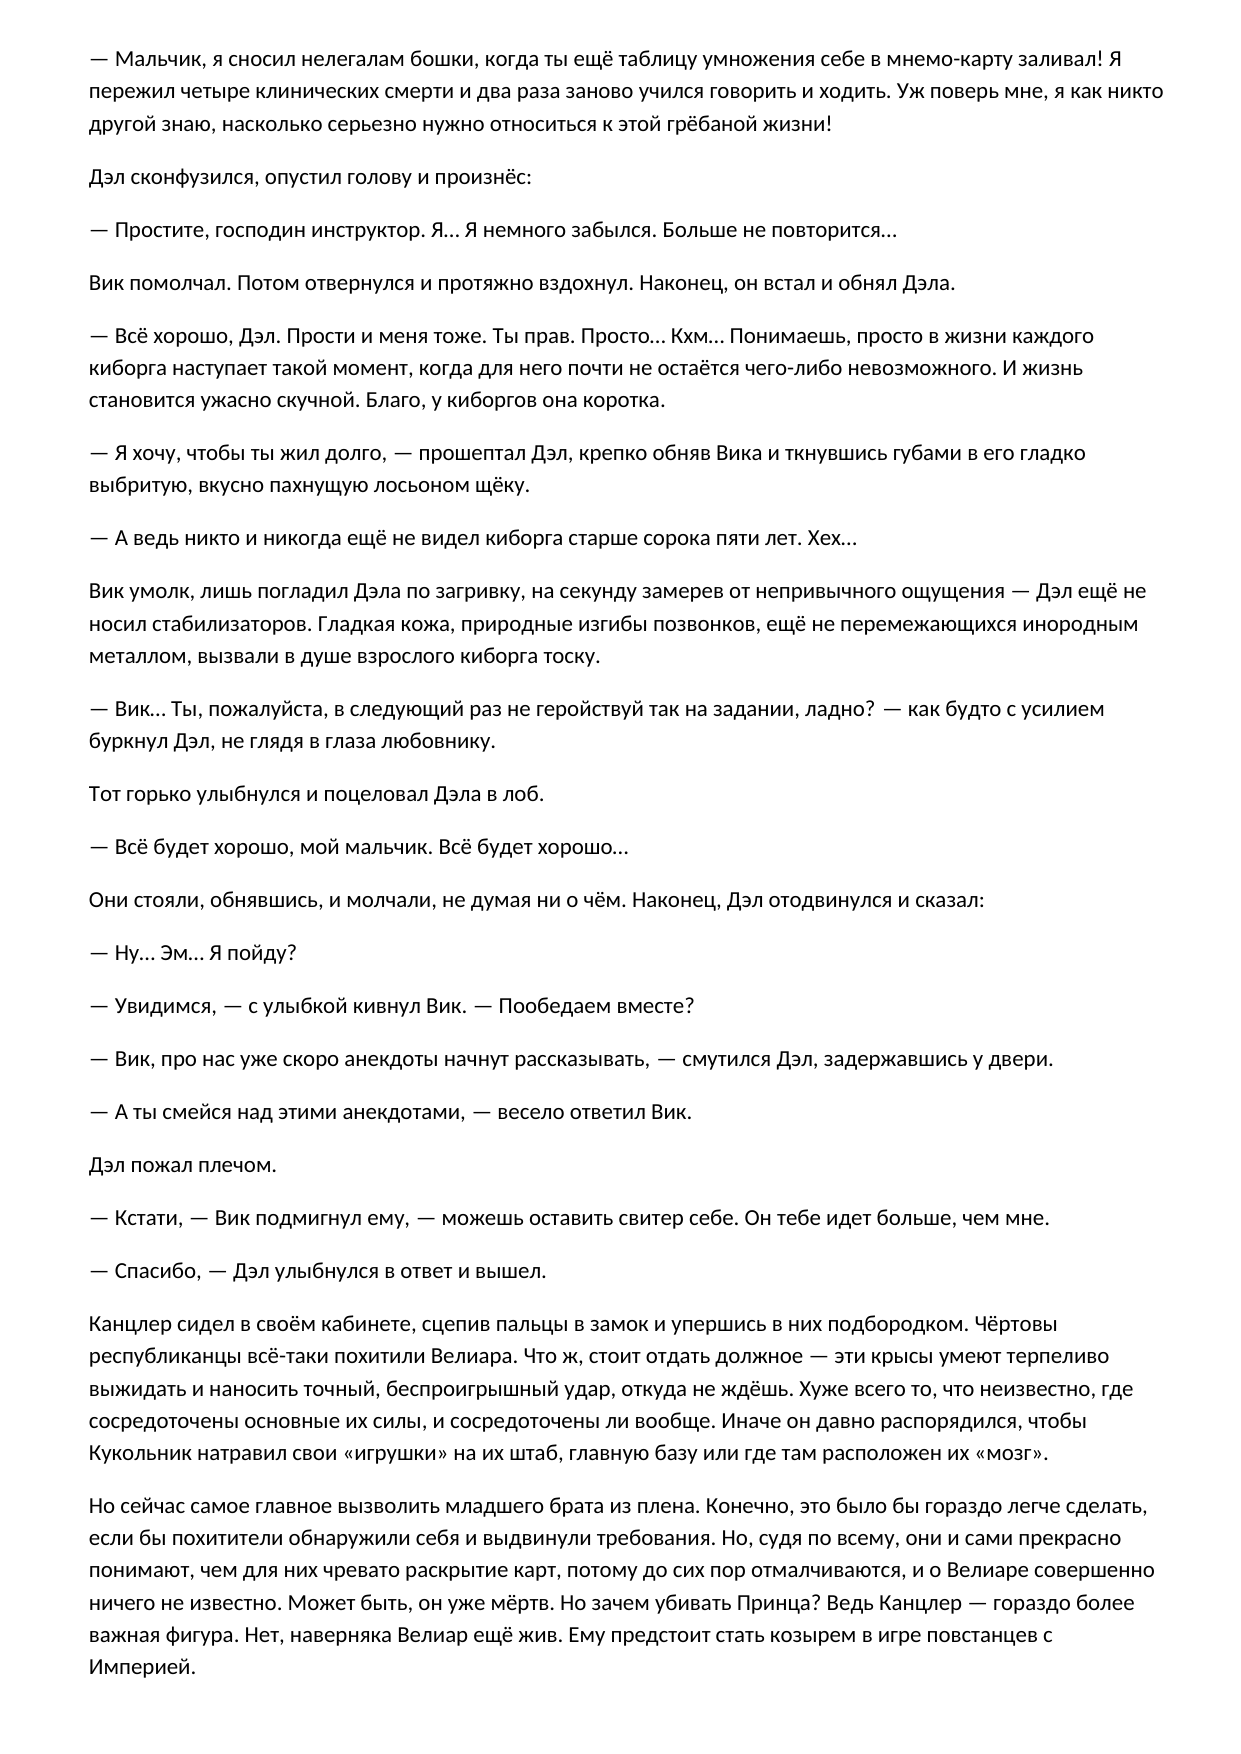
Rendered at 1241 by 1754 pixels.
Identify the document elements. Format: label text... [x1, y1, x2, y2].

text Вик помолчал. Потом отвернулся и протяжно вздохнул. Наконец, он встал и обнял Дэла. [89, 268, 1167, 296]
text Вик умолк, лишь погладил Дэла по загривку, на секунду замерев от непривычного ощущения — Дэл ещё не носил стабилизаторов. Гладкая кожа, природные изгибы позвонков, ещё не перемежающихся инородным металлом, вызвали в душе взрослого киборга тоску. [89, 576, 1167, 669]
text — Простите, господин инструктор. Я… Я немного забылся. Больше не повторится… [89, 215, 1167, 243]
text — Кстати, — Вик подмигнул ему, — можешь оставить свитер себе. Он тебе идет больше, чем мне. [89, 1203, 1167, 1231]
text — Мальчик, я сносил нелегалам бошки, когда ты ещё таблицу умножения себе в мнемо-карту заливал! Я пережил четыре клинических смерти и два раза заново учился говорить и ходить. Уж поверь мне, я как никто другой знаю, насколько серьезно нужно относиться к этой грёбаной жизни! [89, 44, 1167, 137]
text — Я хочу, чтобы ты жил долго, — прошептал Дэл, крепко обняв Вика и ткнувшись губами в его гладко выбритую, вкусно пахнущую лосьоном щёку. [89, 438, 1167, 498]
text — Всё будет хорошо, мой мальчик. Всё будет хорошо… [89, 832, 1167, 860]
text Дэл сконфузился, опустил голову и произнёс: [89, 162, 1167, 190]
text — Увидимся, — с улыбкой кивнул Вик. — Пообедаем вместе? [89, 991, 1167, 1019]
text Дэл пожал плечом. [89, 1150, 1167, 1178]
text Канцлер сидел в своём кабинете, сцепив пальцы в замок и упершись в них подбородком. Чёртовы республиканцы всё-таки похитили Велиара. Что ж, стоит отдать должное — эти крысы умеют терпеливо выжидать и наносить точный, беспроигрышный удар, откуда не ждёшь. Хуже всего то, что неизвестно, где сосредоточены основные их силы, и сосредоточены ли вообще. Иначе он давно распорядился, чтобы Кукольник натравил свои «игрушки» на их штаб, главную базу или где там расположен их «мозг». [89, 1309, 1167, 1466]
text — Всё хорошо, Дэл. Прости и меня тоже. Ты прав. Просто… Кхм… Понимаешь, просто в жизни каждого киборга наступает такой момент, когда для него почти не остаётся чего-либо невозможного. И жизнь становится ужасно скучной. Благо, у киборгов она коротка. [89, 321, 1167, 413]
text — А ты смейся над этими анекдотами, — весело ответил Вик. [89, 1097, 1167, 1125]
text — А ведь никто и никогда ещё не видел киборга старше сорока пяти лет. Хех… [89, 523, 1167, 551]
text — Вик… Ты, пожалуйста, в следующий раз не геройствуй так на задании, ладно? — как будто с усилием буркнул Дэл, не глядя в глаза любовнику. [89, 694, 1167, 754]
text Но сейчас самое главное вызволить младшего брата из плена. Конечно, это было бы гораздо легче сделать, если бы похитители обнаружили себя и выдвинули требования. Но, судя по всему, они и сами прекрасно понимают, чем для них чревато раскрытие карт, потому до сих пор отмалчиваются, и о Велиаре совершенно ничего не известно. Может быть, он уже мёртв. Но зачем убивать Принца? Ведь Канцлер — гораздо более важная фигура. Нет, наверняка Велиар ещё жив. Ему предстоит стать козырем в игре повстанцев с Империей. [89, 1491, 1167, 1680]
text Тот горько улыбнулся и поцеловал Дэла в лоб. [89, 779, 1167, 807]
text — Ну… Эм… Я пойду? [89, 938, 1167, 966]
text — Вик, про нас уже скоро анекдоты начнут рассказывать, — смутился Дэл, задержавшись у двери. [89, 1044, 1167, 1072]
text Они стояли, обнявшись, и молчали, не думая ни о чём. Наконец, Дэл отодвинулся и сказал: [89, 885, 1167, 913]
text — Спасибо, — Дэл улыбнулся в ответ и вышел. [89, 1256, 1167, 1284]
